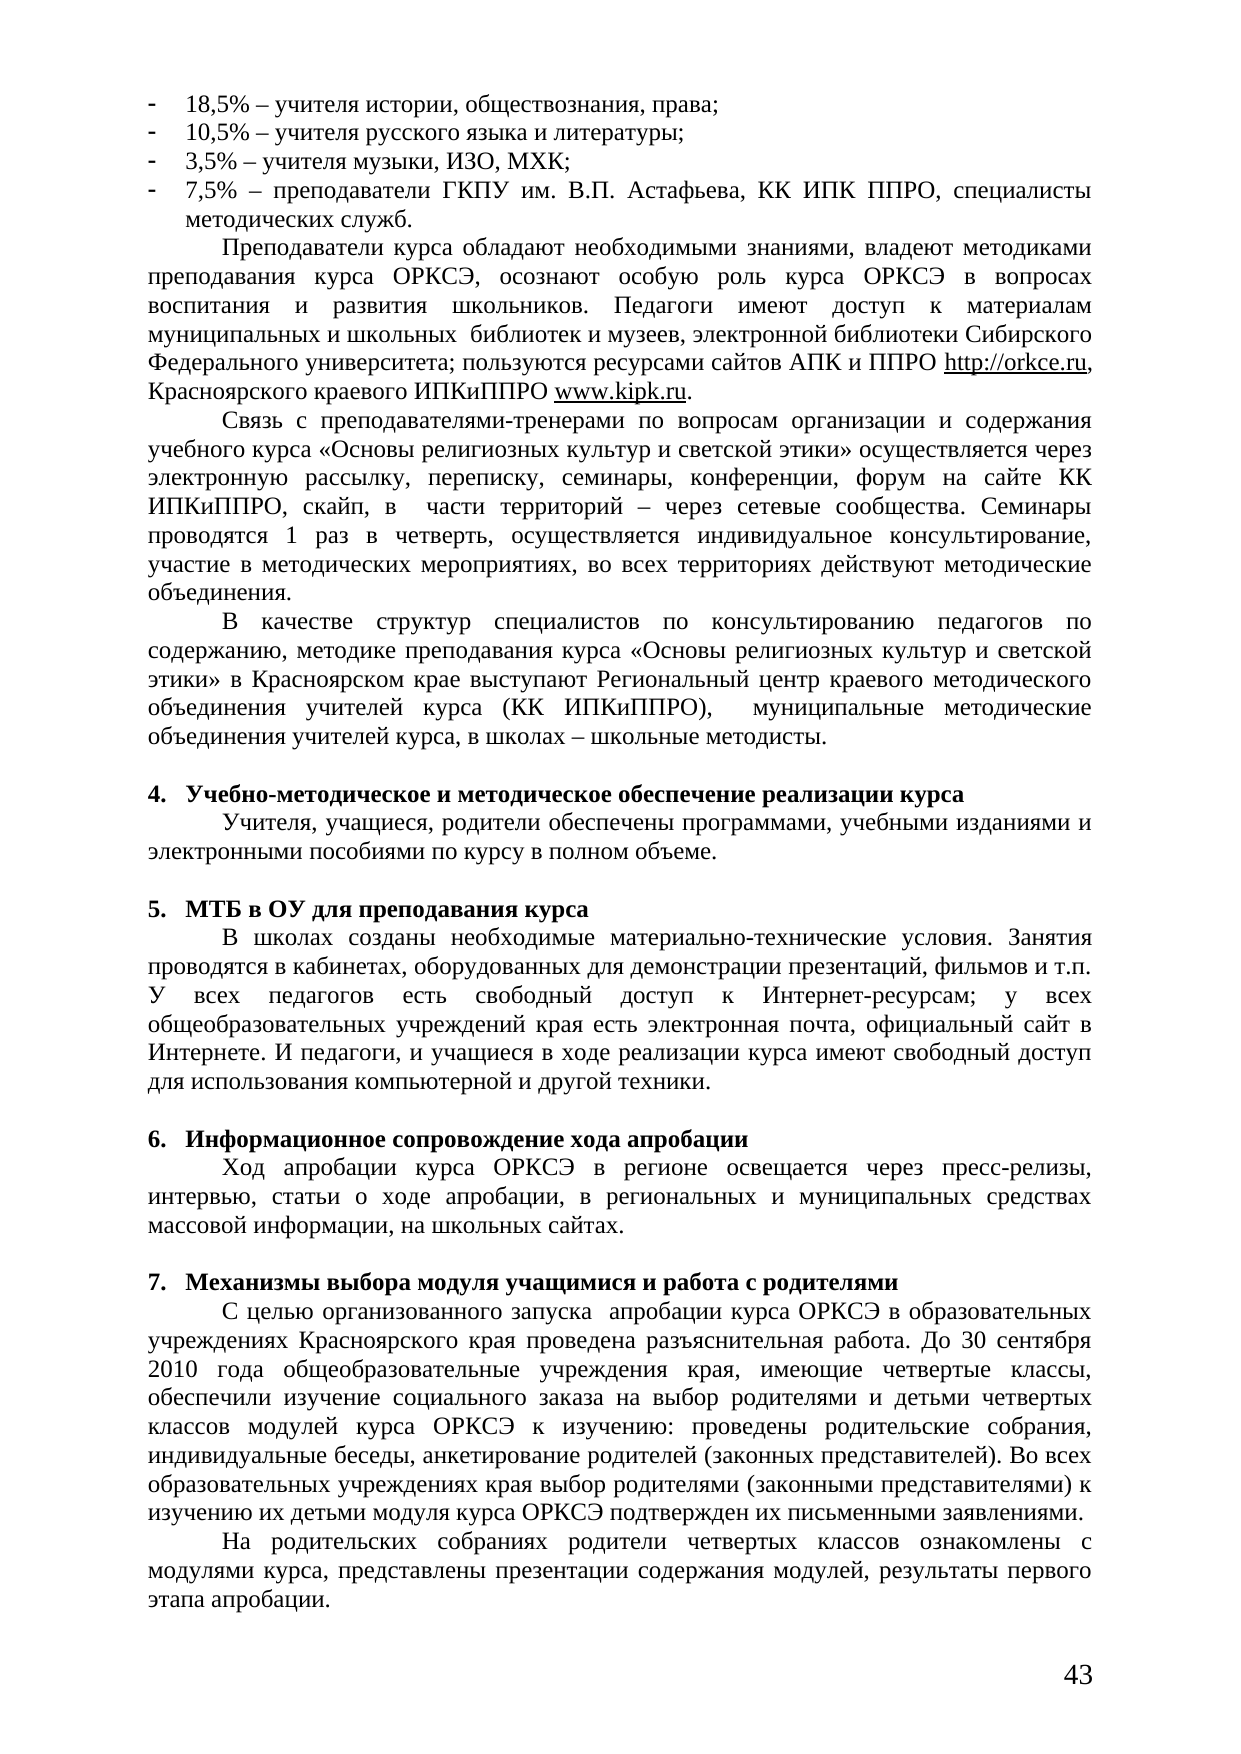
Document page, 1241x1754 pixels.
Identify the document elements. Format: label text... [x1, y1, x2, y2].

text Ход апробации курса ОРКСЭ в регионе освещается через пресс-релизы, интервью, статьи о ходе апробации, в региональных и муниципальных средствах массовой информации, на школьных сайтах. [148, 1152, 1093, 1239]
text С целью организованного запуска апробации курса ОРКСЭ в образовательных учреждениях Красноярского края проведена разъяснительная работа. До 30 сентября 2010 года общеобразовательные учреждения края, имеющие четвертые классы, обеспечили изучение социального заказа на выбор родителями и детьми четвертых классов модулей курса ОРКСЭ к изучению: проведены родительские собрания, индивидуальные беседы, анкетирование родителей (законных представителей). Во всех образовательных учреждениях края выбор родителями (законными представителями) к изучению их детьми модуля курса ОРКСЭ подтвержден их письменными заявлениями. [148, 1296, 1093, 1526]
text В качестве структур специалистов по консультированию педагогов по содержанию, методике преподавания курса «Основы религиозных культур и светской этики» в Красноярском крае выступают Региональный центр краевого методического объединения учителей курса (КК ИПКиППРО), муниципальные методические объединения учителей курса, в школах – школьные методисты. [148, 606, 1093, 750]
list Информационное сопровождение хода апробации [148, 1124, 1093, 1152]
list Механизмы выбора модуля учащимися и работа с родителями [148, 1267, 1093, 1296]
list 10,5% – учителя русского языка и литературы; [148, 117, 1093, 146]
text Учителя, учащиеся, родители обеспечены программами, учебными изданиями и электронными пособиями по курсу в полном объеме. [148, 807, 1093, 865]
list 3,5% – учителя музыки, ИЗО, МХК; [148, 146, 1093, 175]
text Преподаватели курса обладают необходимыми знаниями, владеют методиками преподавания курса ОРКСЭ, осознают особую роль курса ОРКСЭ в вопросах воспитания и развития школьников. Педагоги имеют доступ к материалам муниципальных и школьных библиотек и музеев, электронной библиотеки Сибирского Федерального университета; пользуются ресурсами сайтов АПК и ППРО http://orkce.ru, Красноярского краевого ИПКиППРО www.kipk.ru. [148, 232, 1093, 405]
list 18,5% – учителя истории, обществознания, права; [148, 89, 1093, 117]
list 7,5% – преподаватели ГКПУ им. В.П. Астафьева, КК ИПК ППРО, специалисты методических служб. [148, 175, 1093, 232]
text На родительских собраниях родители четвертых классов ознакомлены с модулями курса, представлены презентации содержания модулей, результаты первого этапа апробации. [148, 1526, 1093, 1612]
list МТБ в ОУ для преподавания курса [148, 894, 1093, 922]
text В школах созданы необходимые материально-технические условия. Занятия проводятся в кабинетах, оборудованных для демонстрации презентаций, фильмов и т.п. У всех педагогов есть свободный доступ к Интернет-ресурсам; у всех общеобразовательных учреждений края есть электронная почта, официальный сайт в Интернете. И педагоги, и учащиеся в ходе реализации курса имеют свободный доступ для использования компьютерной и другой техники. [148, 922, 1093, 1095]
text Связь с преподавателями-тренерами по вопросам организации и содержания учебного курса «Основы религиозных культур и светской этики» осуществляется через электронную рассылку, переписку, семинары, конференции, форум на сайте КК ИПКиППРО, скайп, в части территорий – через сетевые сообщества. Семинары проводятся 1 раз в четверть, осуществляется индивидуальное консультирование, участие в методических мероприятиях, во всех территориях действуют методические объединения. [148, 405, 1093, 606]
list Учебно-методическое и методическое обеспечение реализации курса [148, 779, 1093, 807]
